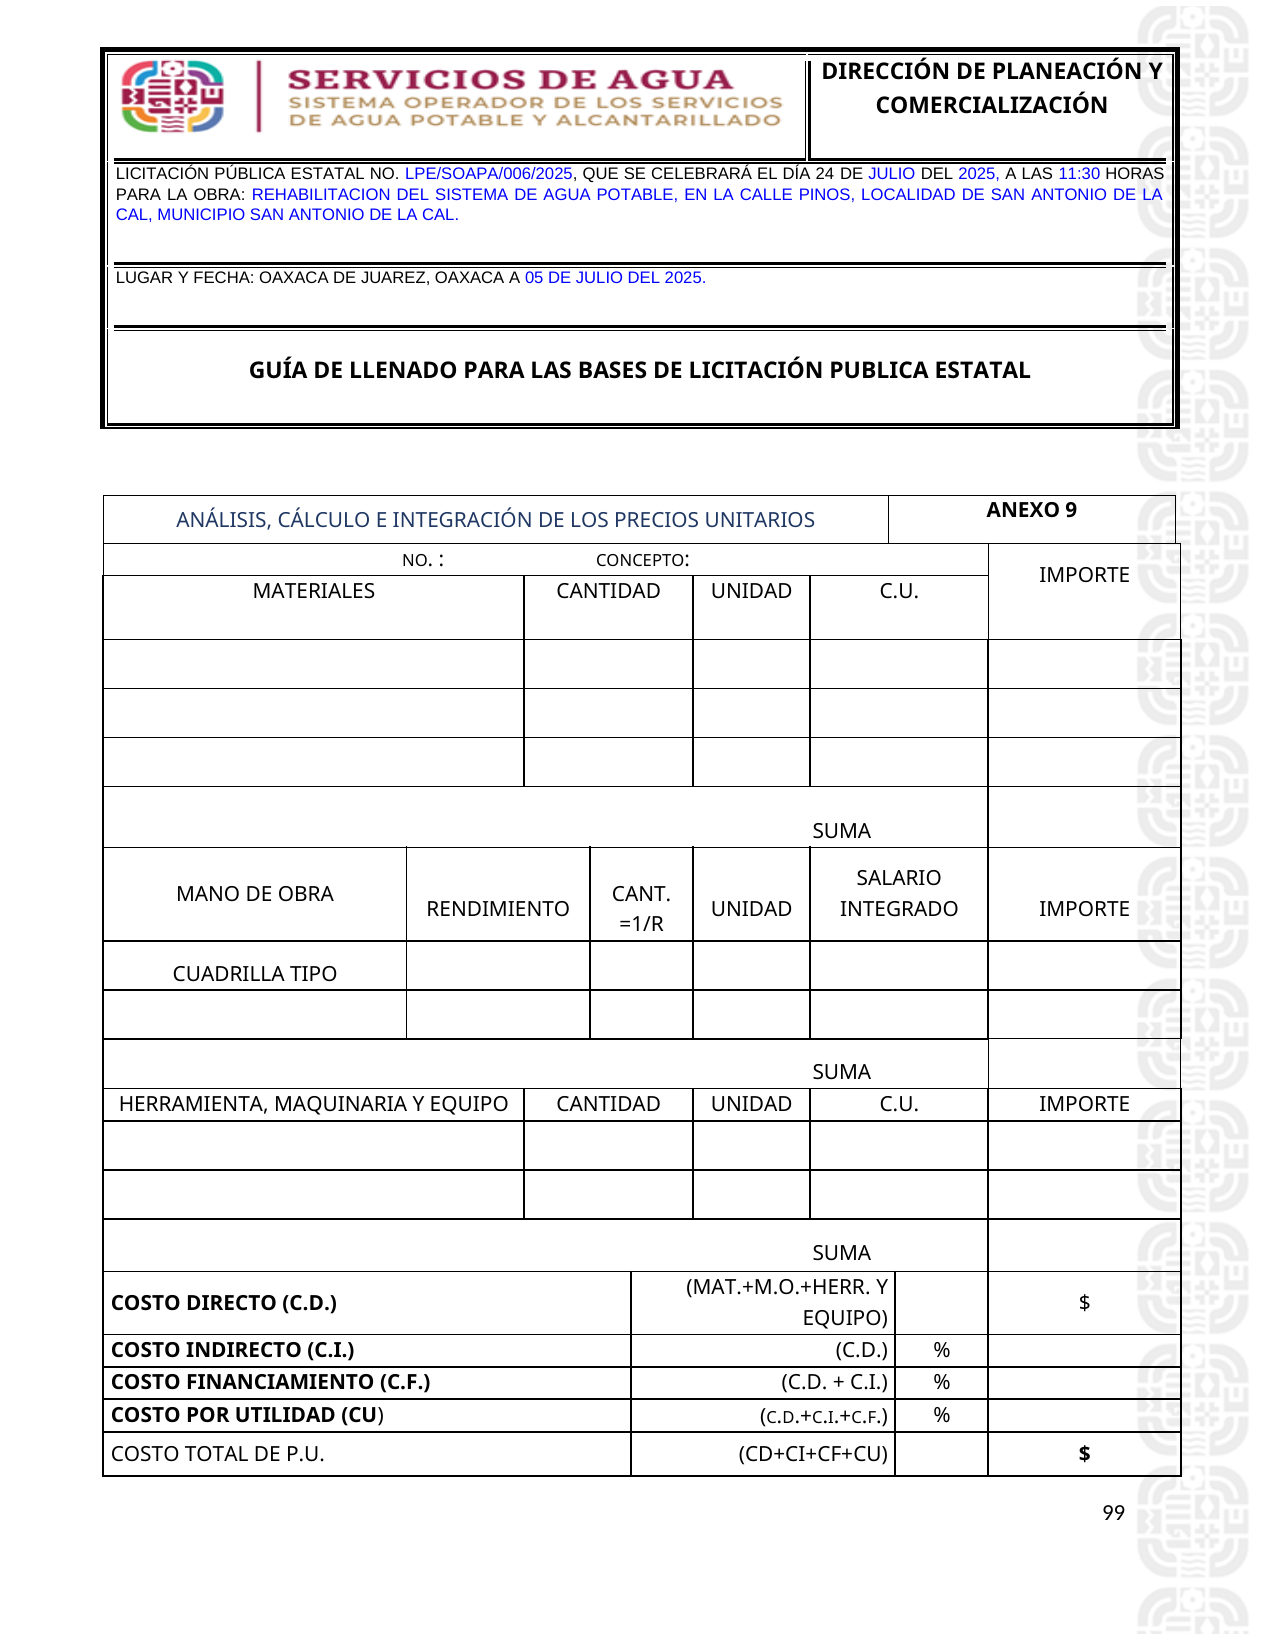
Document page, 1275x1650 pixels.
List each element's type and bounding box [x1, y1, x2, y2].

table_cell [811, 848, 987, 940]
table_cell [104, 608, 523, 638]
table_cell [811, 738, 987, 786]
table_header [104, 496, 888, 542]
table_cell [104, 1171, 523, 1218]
picture [117, 55, 791, 145]
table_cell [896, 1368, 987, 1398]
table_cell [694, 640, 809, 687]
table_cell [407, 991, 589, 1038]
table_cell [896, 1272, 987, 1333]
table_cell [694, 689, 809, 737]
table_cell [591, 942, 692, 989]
picture [1122, 6, 1252, 1634]
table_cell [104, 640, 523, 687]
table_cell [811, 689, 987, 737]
picture [1122, 169, 1128, 178]
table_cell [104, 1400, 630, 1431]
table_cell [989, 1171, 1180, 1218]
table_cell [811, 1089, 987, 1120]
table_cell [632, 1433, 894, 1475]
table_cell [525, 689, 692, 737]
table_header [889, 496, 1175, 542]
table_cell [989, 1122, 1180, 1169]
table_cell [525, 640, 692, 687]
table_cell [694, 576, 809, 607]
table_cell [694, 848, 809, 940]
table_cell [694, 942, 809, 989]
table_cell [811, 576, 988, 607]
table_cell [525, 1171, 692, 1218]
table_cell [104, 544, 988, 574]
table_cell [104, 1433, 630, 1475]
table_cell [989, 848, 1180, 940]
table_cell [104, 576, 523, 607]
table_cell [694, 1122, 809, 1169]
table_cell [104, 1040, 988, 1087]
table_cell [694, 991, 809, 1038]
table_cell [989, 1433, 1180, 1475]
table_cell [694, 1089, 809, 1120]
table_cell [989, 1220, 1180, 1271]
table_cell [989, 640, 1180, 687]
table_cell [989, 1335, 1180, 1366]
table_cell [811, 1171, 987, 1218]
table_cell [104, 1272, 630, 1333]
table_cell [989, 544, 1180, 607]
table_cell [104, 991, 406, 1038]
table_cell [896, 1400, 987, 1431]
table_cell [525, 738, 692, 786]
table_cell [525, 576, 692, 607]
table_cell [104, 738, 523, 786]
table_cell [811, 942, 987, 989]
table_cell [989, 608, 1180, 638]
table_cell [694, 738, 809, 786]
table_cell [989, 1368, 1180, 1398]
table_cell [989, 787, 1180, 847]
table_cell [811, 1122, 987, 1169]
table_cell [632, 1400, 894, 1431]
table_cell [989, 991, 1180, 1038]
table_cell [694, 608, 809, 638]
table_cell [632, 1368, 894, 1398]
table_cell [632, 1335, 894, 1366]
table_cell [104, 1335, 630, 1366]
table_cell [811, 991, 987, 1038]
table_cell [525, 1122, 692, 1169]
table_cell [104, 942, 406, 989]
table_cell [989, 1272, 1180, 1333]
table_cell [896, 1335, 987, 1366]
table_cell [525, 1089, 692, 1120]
picture [1122, 52, 1175, 427]
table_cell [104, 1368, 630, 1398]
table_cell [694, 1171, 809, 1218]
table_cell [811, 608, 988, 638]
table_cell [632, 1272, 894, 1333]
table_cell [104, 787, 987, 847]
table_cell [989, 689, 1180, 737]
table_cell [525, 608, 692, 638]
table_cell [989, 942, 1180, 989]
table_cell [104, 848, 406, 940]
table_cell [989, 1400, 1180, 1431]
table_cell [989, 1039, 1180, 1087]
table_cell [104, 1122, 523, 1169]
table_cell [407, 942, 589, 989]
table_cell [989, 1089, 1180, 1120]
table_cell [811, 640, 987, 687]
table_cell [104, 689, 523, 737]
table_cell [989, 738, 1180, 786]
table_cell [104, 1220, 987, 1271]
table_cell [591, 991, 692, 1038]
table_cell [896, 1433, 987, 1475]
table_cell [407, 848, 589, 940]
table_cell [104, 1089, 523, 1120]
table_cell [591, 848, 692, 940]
